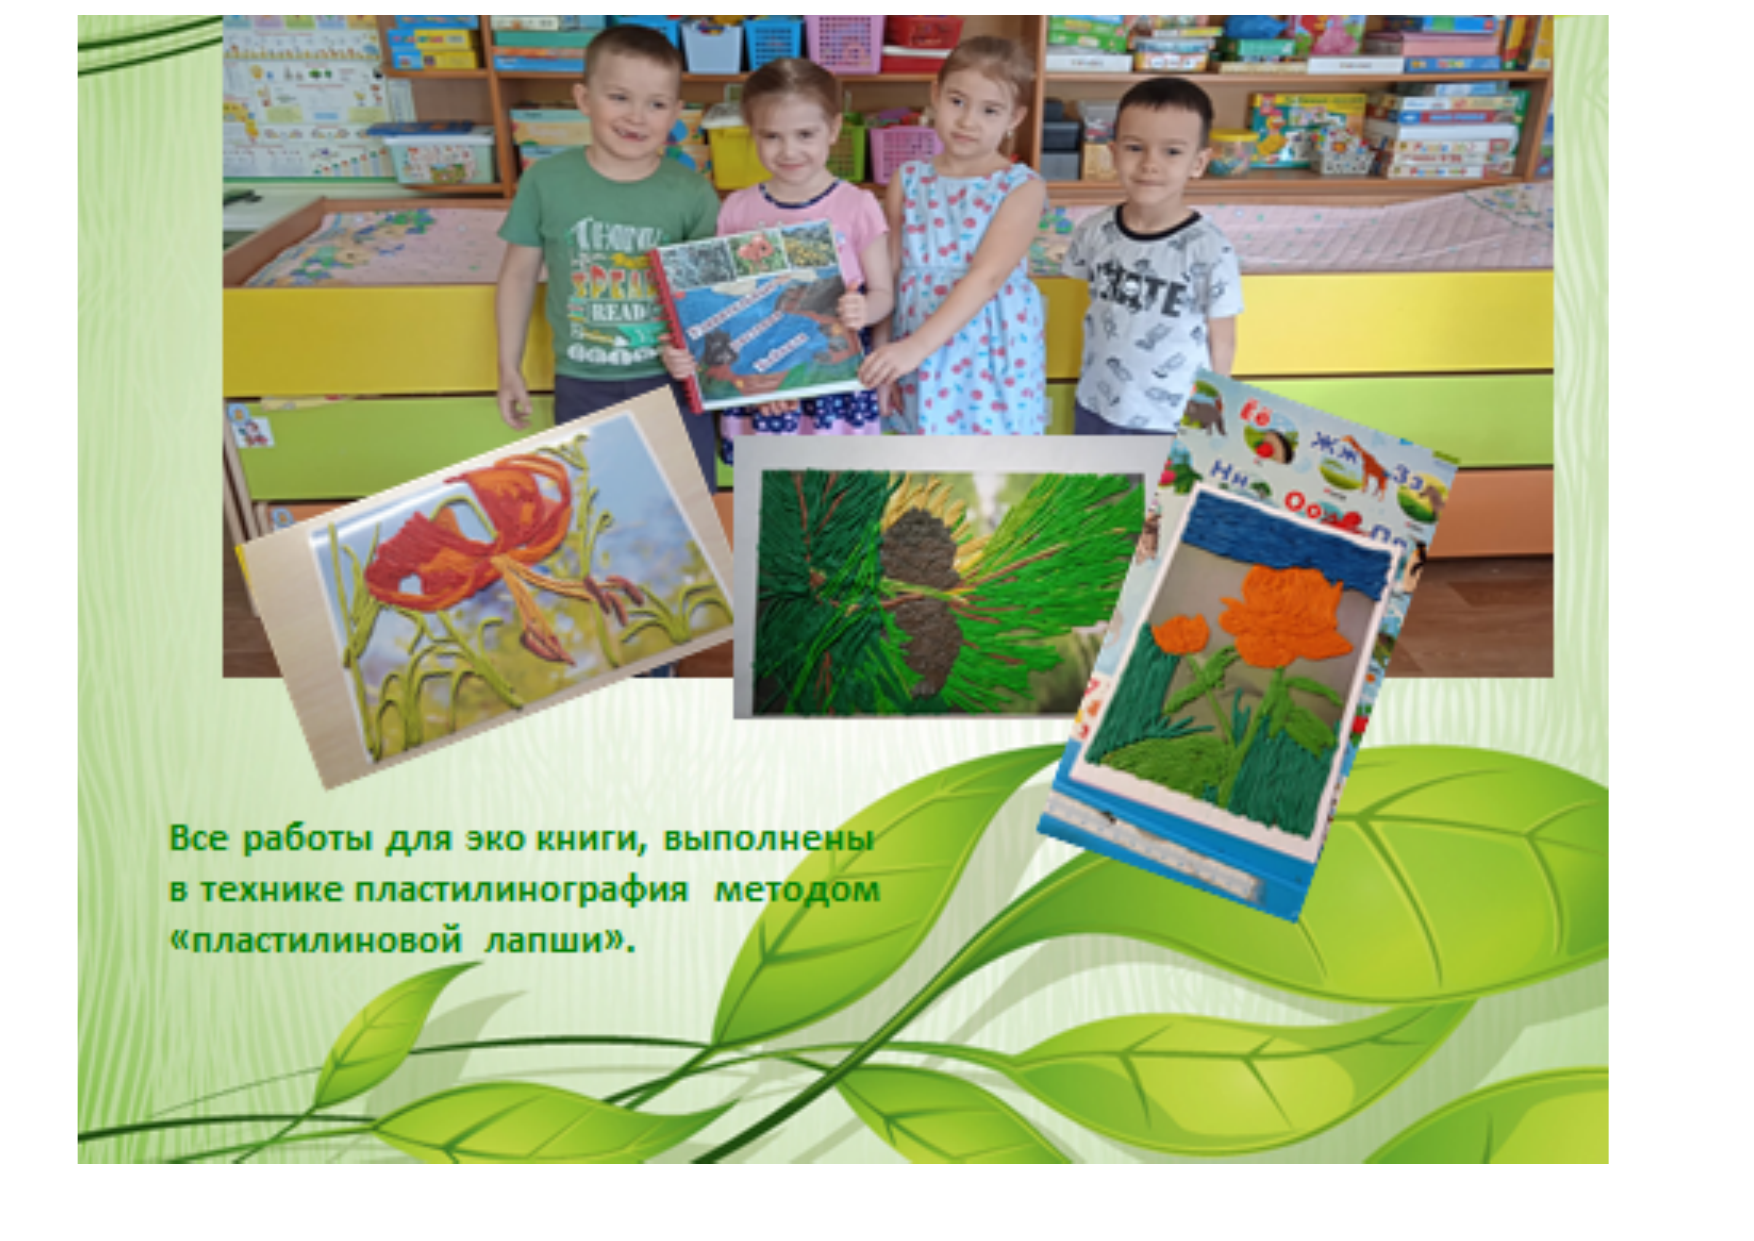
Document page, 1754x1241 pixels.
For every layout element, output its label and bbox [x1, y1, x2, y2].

picture [77, 15, 1609, 1164]
